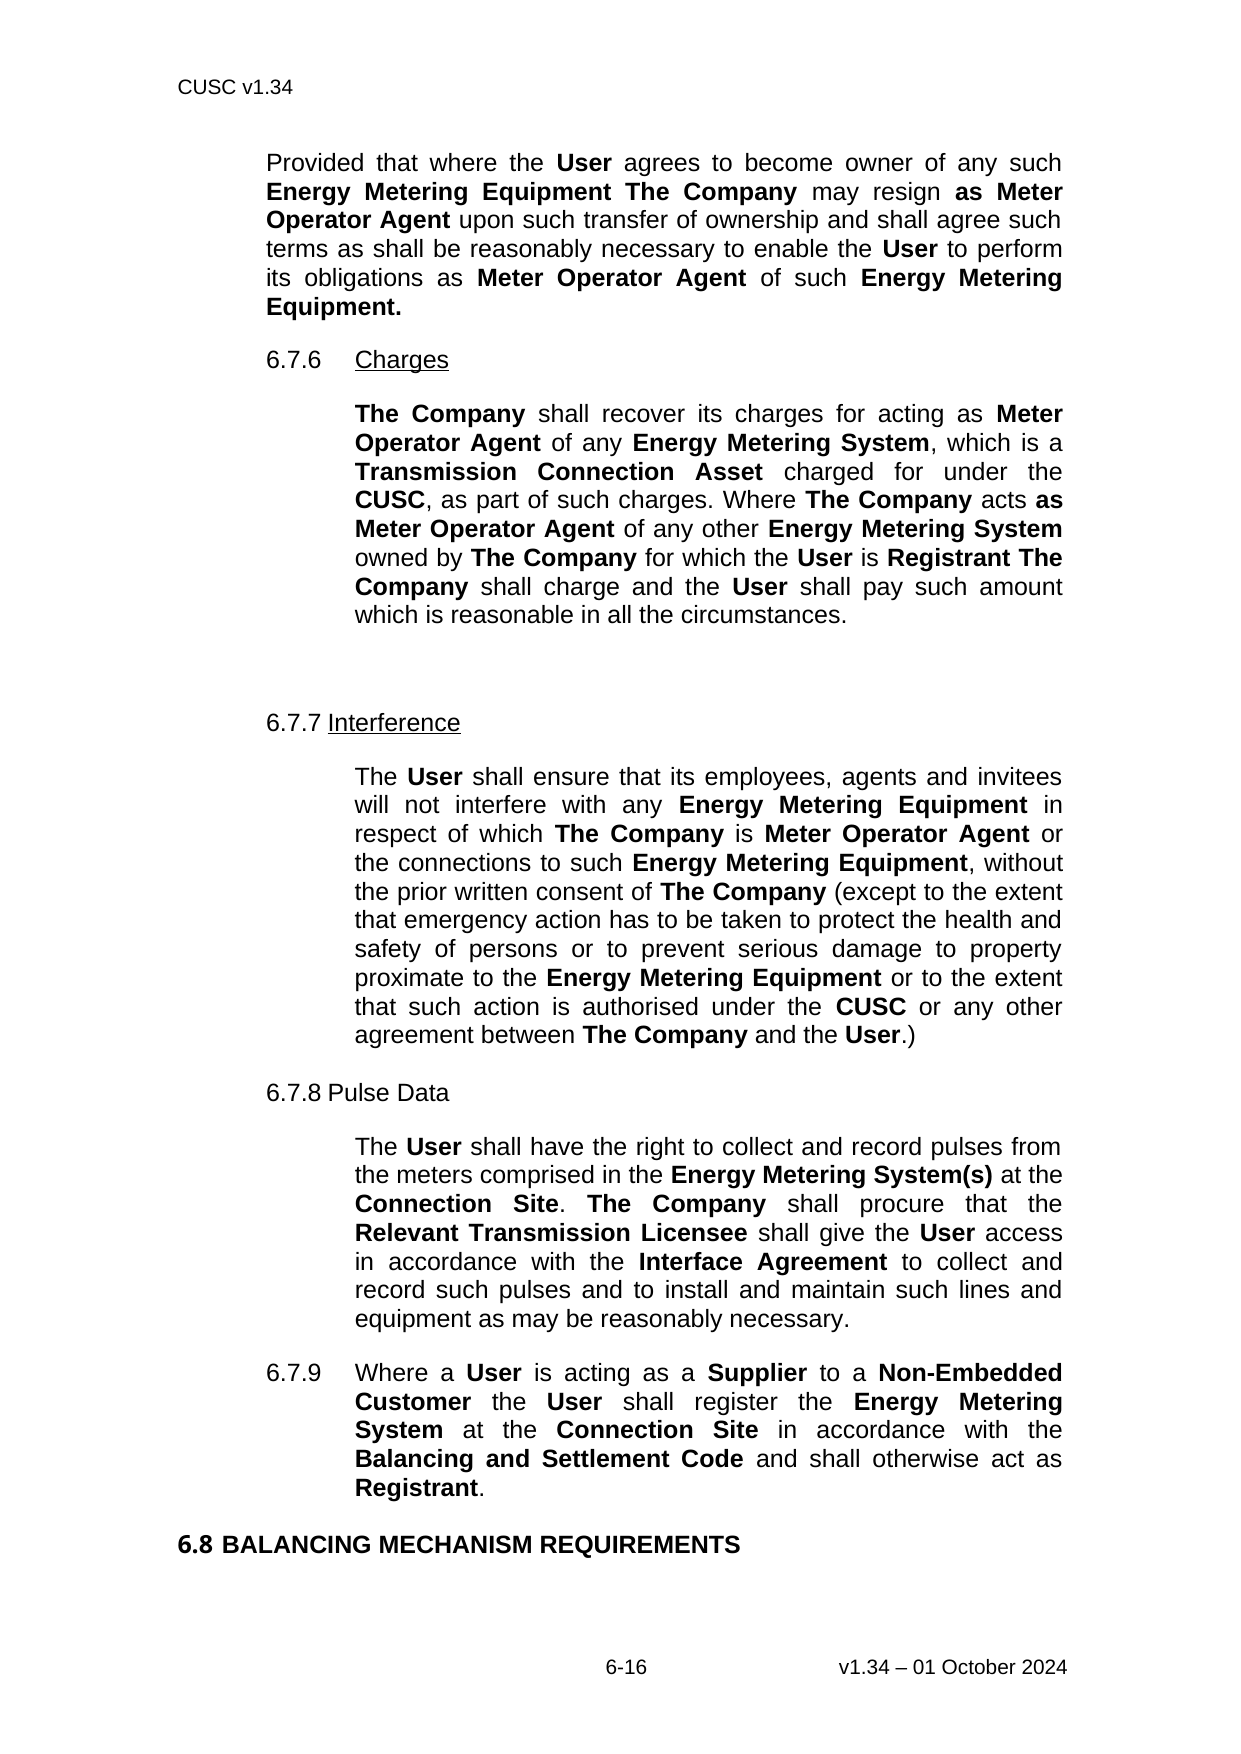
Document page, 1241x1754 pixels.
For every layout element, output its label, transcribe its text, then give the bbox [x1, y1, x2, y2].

text The User shall ensure that its employees, agents and invitees will not interfere with any Energy Metering Equipment in respect of which The Company is Meter Operator Agent or the connections to such Energy Metering Equipment, without the prior written consent of The Company (except to the extent that emergency action has to be taken to protect the health and safety of persons or to prevent serious damage to property proximate to the Energy Metering Equipment or to the extent that such action is authorised under the CUSC or any other agreement between The Company and the User.) [354, 761, 1063, 1049]
text Provided that where the User agrees to become owner of any such Energy Metering Equipment The Company may resign as Meter Operator Agent upon such transfer of ownership and shall agree such terms as shall be reasonably necessary to enable the User to perform its obligations as Meter Operator Agent of such Energy Metering Equipment. [266, 148, 1063, 320]
text The Company shall recover its charges for acting as Meter Operator Agent of any Energy Metering System, which is a Transmission Connection Asset charged for under the CUSC, as part of such charges. Where The Company acts as Meter Operator Agent of any other Energy Metering System owned by The Company for which the User is Registrant The Company shall charge and the User shall pay such amount which is reasonable in all the circumstances. [354, 399, 1063, 629]
text 6.7.7 Interference [177, 708, 1063, 736]
subtitle 6.7.8 Pulse Data [177, 1078, 1063, 1106]
text 6.7.6 Charges [266, 345, 1063, 374]
text The User shall have the right to collect and record pulses from the meters comprised in the Energy Metering System(s) at the Connection Site. The Company shall procure that the Relevant Transmission Licensee shall give the User access in accordance with the Interface Agreement to collect and record such pulses and to install and maintain such lines and equipment as may be reasonably necessary. [354, 1131, 1063, 1333]
subtitle 6.7.9 Where a User is acting as a Supplier to a Non-Embedded Customer the User shall register the Energy Metering System at the Connection Site in accordance with the Balancing and Settlement Code and shall otherwise act as Registrant. [266, 1358, 1063, 1501]
subtitle BALANCING MECHANISM REQUIREMENTS [177, 1526, 1063, 1561]
